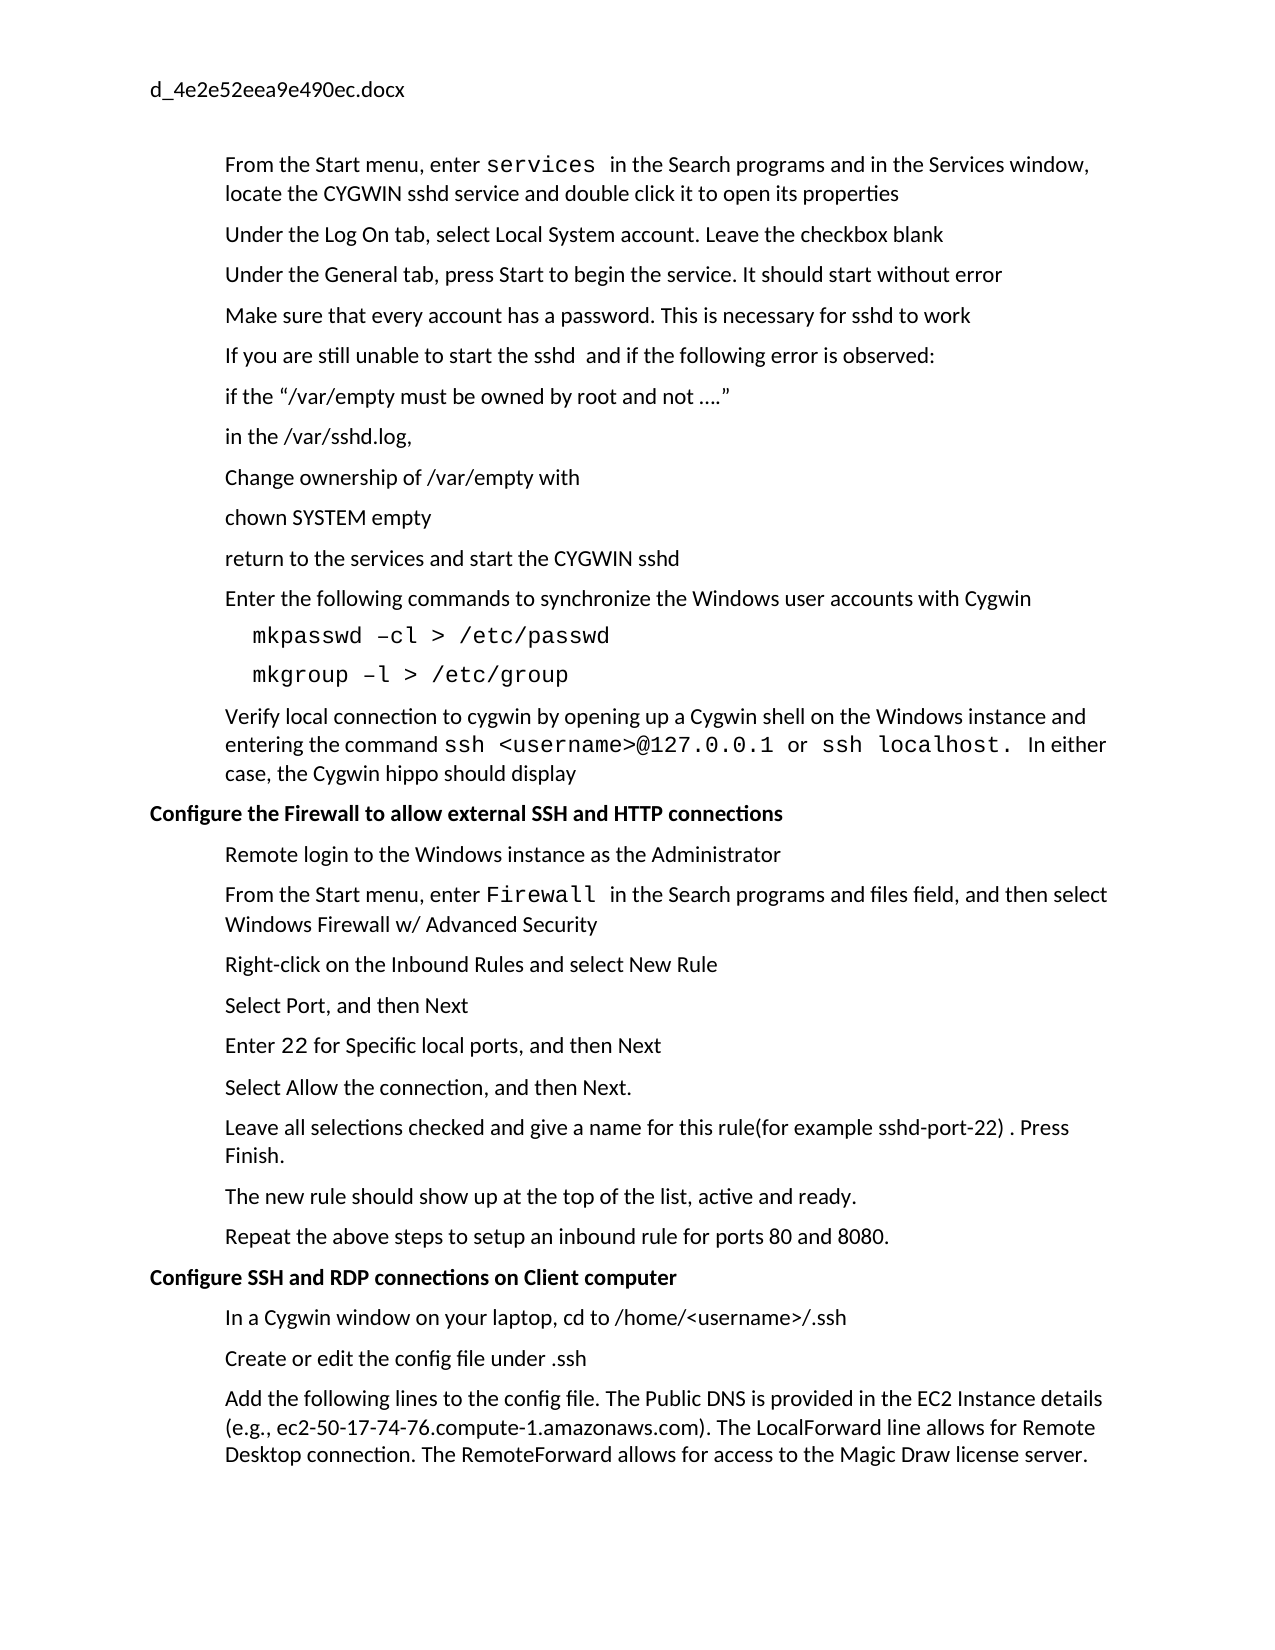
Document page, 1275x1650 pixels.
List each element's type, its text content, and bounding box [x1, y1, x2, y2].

text Right-click on the Inbound Rules and select New Rule [225, 950, 1125, 978]
text If you are still unable to start the sshd and if the following error is observed: [225, 341, 1125, 369]
text Enter the following commands to synchronize the Windows user accounts with Cygwin [225, 584, 1125, 612]
text if the “/var/empty must be owned by root and not ….” [225, 382, 1125, 410]
text The new rule should show up at the top of the list, active and ready. [225, 1182, 1125, 1210]
text mkpasswd –cl > /etc/passwd [225, 625, 1125, 651]
text Repeat the above steps to setup an inbound rule for ports 80 and 8080. [225, 1222, 1125, 1251]
text Leave all selections checked and give a name for this rule(for example sshd-port-22) . Press Finish. [225, 1113, 1125, 1169]
text Select Port, and then Next [225, 991, 1125, 1019]
text mkgroup –l > /etc/group [225, 663, 1125, 689]
text Verify local connection to cygwin by opening up a Cygwin shell on the Windows instance and entering the command ssh <username>@127.0.0.1 or ssh localhost. In either case, the Cygwin hippo should display [225, 702, 1125, 787]
text chown SYSTEM empty [225, 503, 1125, 531]
text From the Start menu, enter Firewall in the Search programs and files field, and then select Windows Firewall w/ Advanced Security [225, 881, 1125, 938]
text Make sure that every account has a password. This is necessary for sshd to work [225, 301, 1125, 329]
text Under the Log On tab, select Local System account. Leave the checkbox blank [225, 220, 1125, 248]
text Configure SSH and RDP connections on Client computer [150, 1263, 1125, 1291]
text Change ownership of /var/empty with [225, 463, 1125, 491]
text From the Start menu, enter services in the Search programs and in the Services window, locate the CYGWIN sshd service and double click it to open its properties [225, 150, 1125, 207]
text return to the services and start the CYGWIN sshd [225, 544, 1125, 572]
text Select Allow the connection, and then Next. [225, 1073, 1125, 1101]
text Add the following lines to the config file. The Public DNS is provided in the EC2 Instance details (e.g., ec2-50-17-74-76.compute-1.amazonaws.com). The LocalForward line allows for Remote Desktop connection. The RemoteForward allows for access to the Magic Draw license server. [225, 1384, 1125, 1469]
text In a Cygwin window on your laptop, cd to /home/<username>/.ssh [225, 1303, 1125, 1332]
text Create or edit the config file under .ssh [225, 1344, 1125, 1372]
text Enter 22 for Specific local ports, and then Next [225, 1031, 1125, 1060]
text in the /var/sshd.log, [225, 422, 1125, 450]
text Under the General tab, press Start to begin the service. It should start without error [225, 260, 1125, 288]
text Remote login to the Windows instance as the Administrator [225, 840, 1125, 868]
text Configure the Firewall to allow external SSH and HTTP connections [150, 799, 1125, 827]
